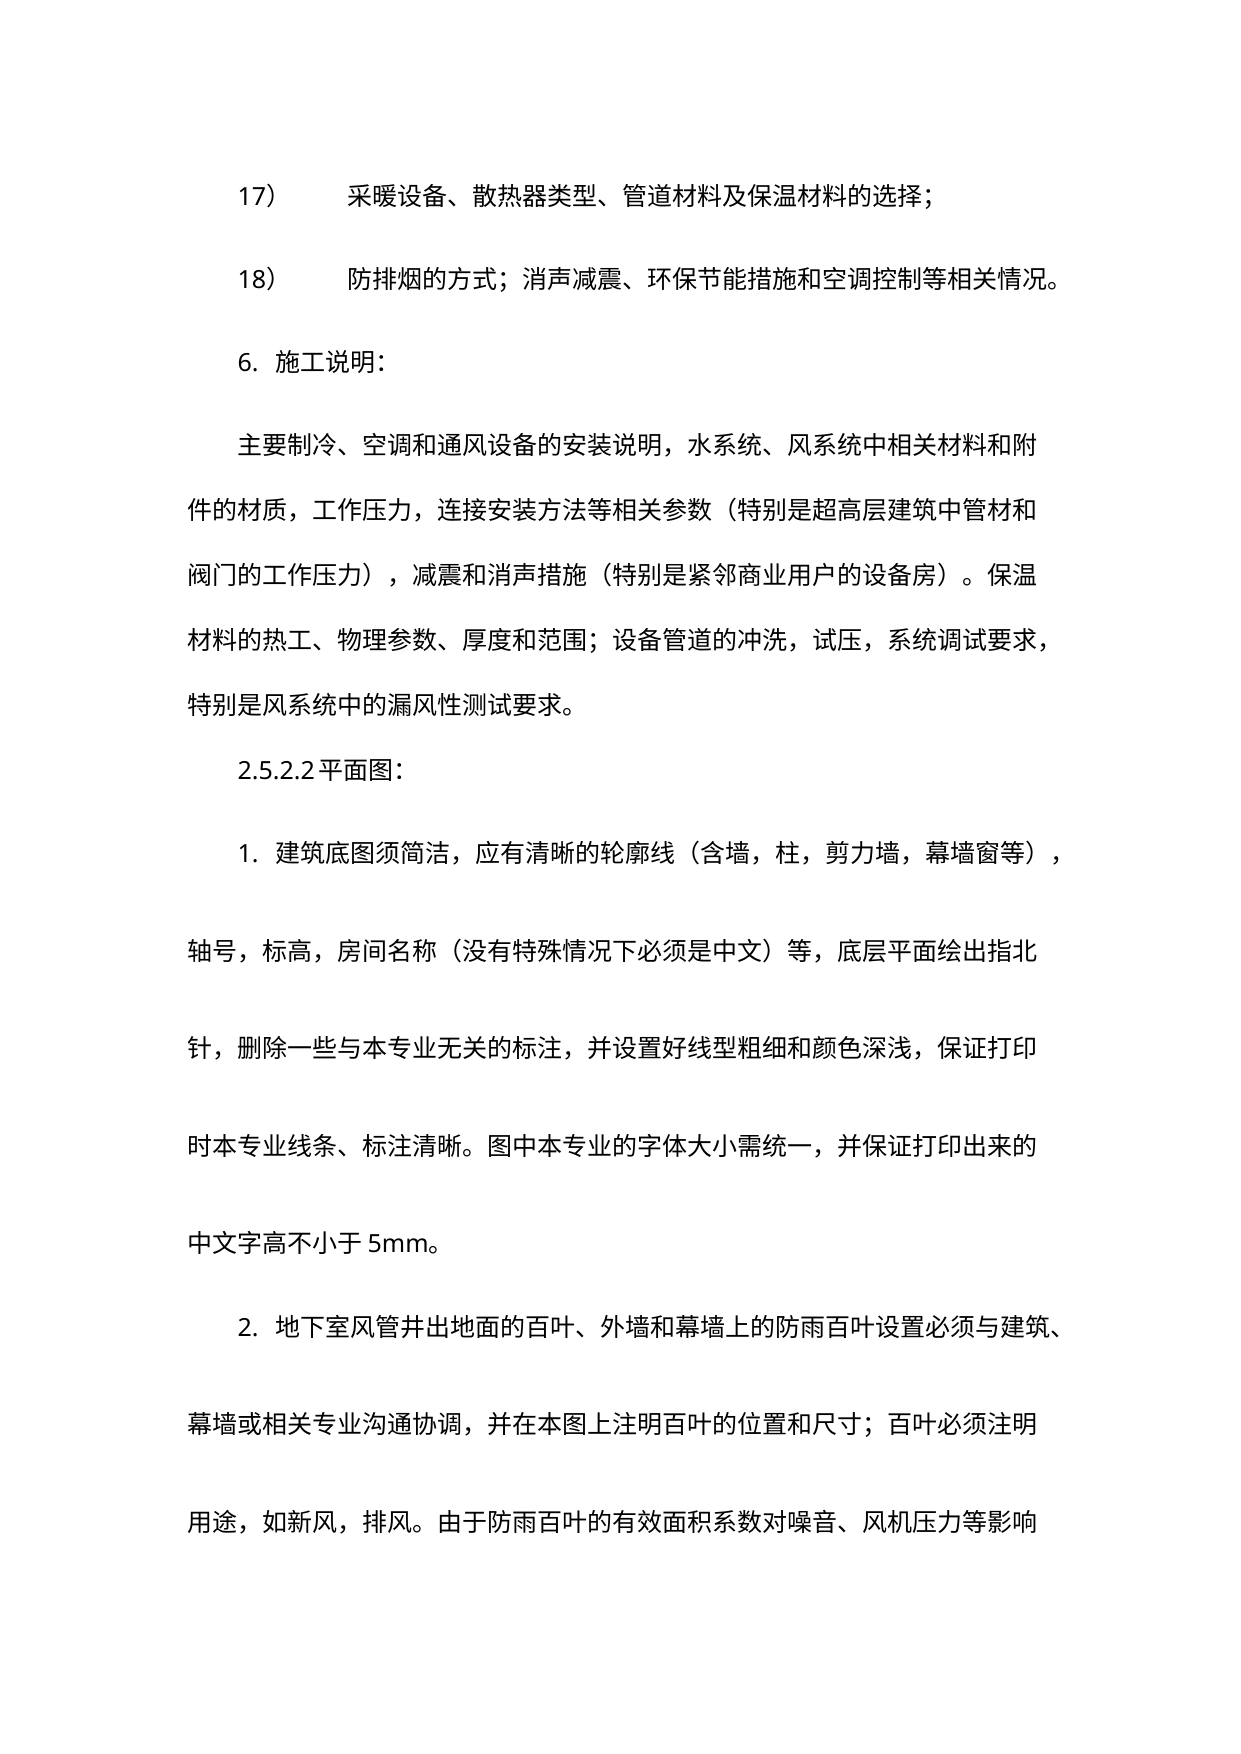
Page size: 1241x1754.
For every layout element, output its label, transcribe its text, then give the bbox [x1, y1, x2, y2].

list 防排烟的方式；消声减震、环保节能措施和空调控制等相关情况。 [187, 245, 1053, 310]
list 施工说明： [187, 328, 1053, 393]
list 采暖设备、散热器类型、管道材料及保温材料的选择； [187, 162, 1053, 227]
list 建筑底图须简洁，应有清晰的轮廓线（含墙，柱，剪力墙，幕墙窗等），轴号，标高，房间名称（没有特殊情况下必须是中文）等，底层平面绘出指北针，删除一些与本专业无关的标注，并设置好线型粗细和颜色深浅，保证打印时本专业线条、标注清晰。图中本专业的字体大小需统一，并保证打印出来的中文字高不小于5mm。 [187, 819, 1053, 1274]
list 平面图： [187, 736, 1053, 801]
text 主要制冷、空调和通风设备的安装说明，水系统、风系统中相关材料和附件的材质，工作压力，连接安装方法等相关参数（特别是超高层建筑中管材和阀门的工作压力），减震和消声措施（特别是紧邻商业用户的设备房）。保温材料的热工、物理参数、厚度和范围；设备管道的冲洗，试压，系统调试要求，特别是风系统中的漏风性测试要求。 [187, 411, 1053, 736]
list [187, 1293, 1053, 1553]
